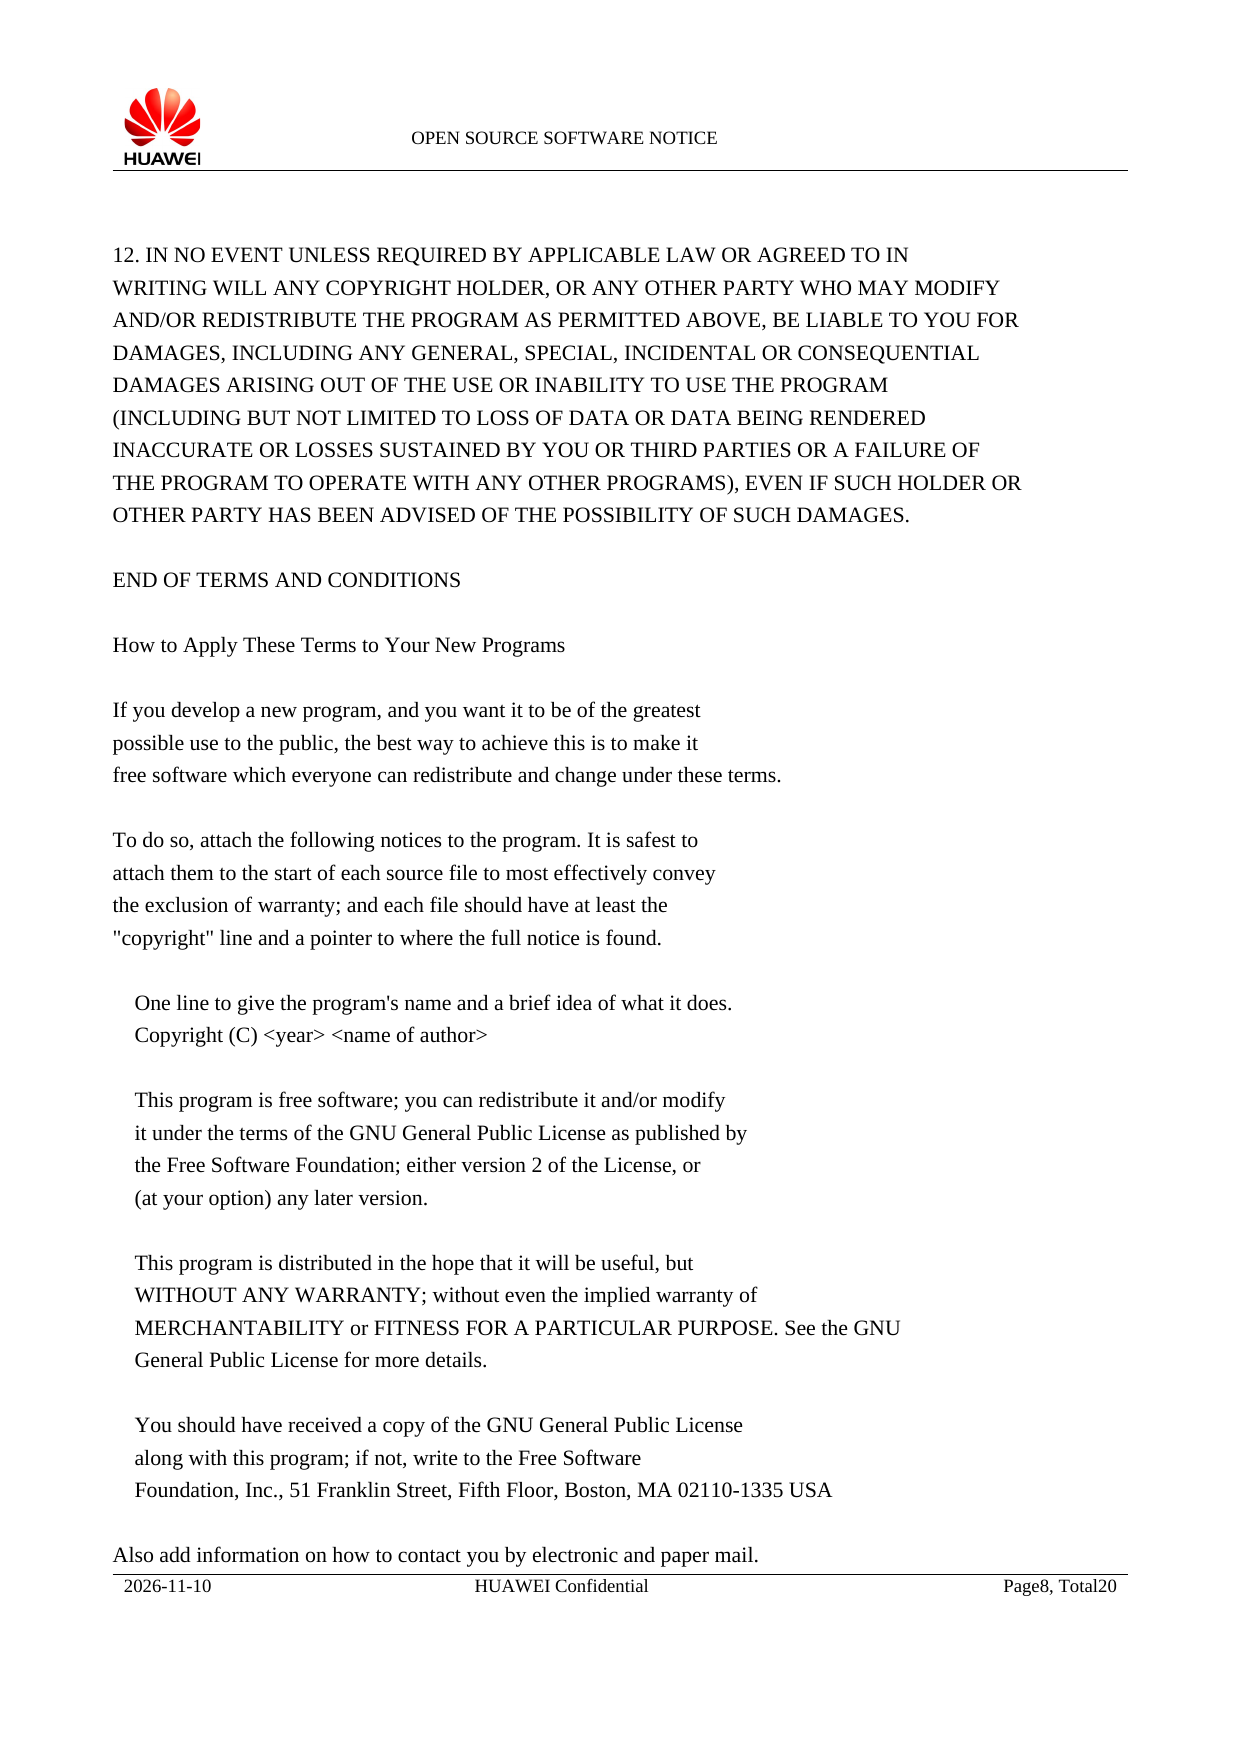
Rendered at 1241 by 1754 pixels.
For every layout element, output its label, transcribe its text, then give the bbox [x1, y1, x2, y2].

picture [124, 88, 201, 165]
